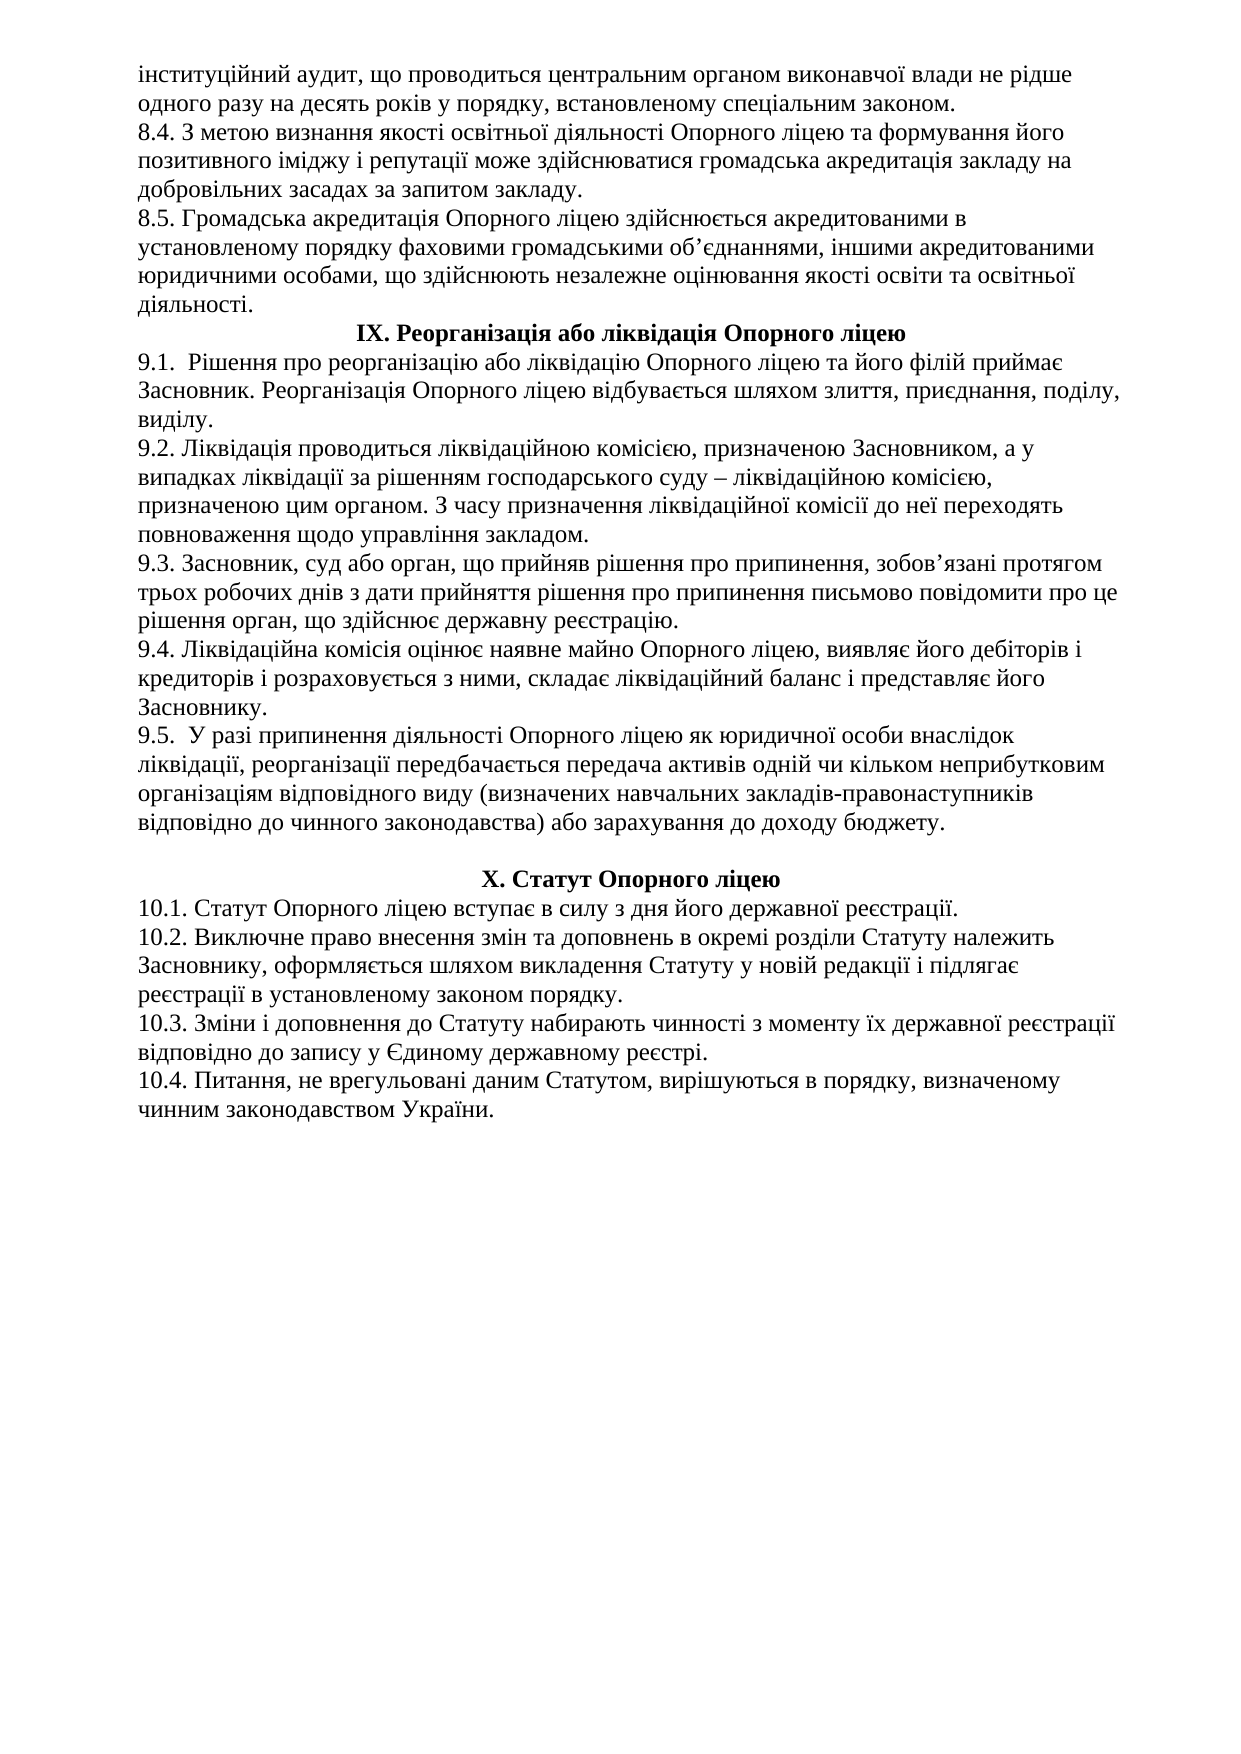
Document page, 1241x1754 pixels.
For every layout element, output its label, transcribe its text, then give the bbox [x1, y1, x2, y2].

text 9.2. Ліквідація проводиться ліквідаційною комісією, призначеною Засновником, а у випадках ліквідації за рішенням господарського суду – ліквідаційною комісією, призначеною цим органом. З часу призначення ліквідаційної комісії до неї переходять повноваження щодо управління закладом. [138, 433, 1124, 548]
text 9.4. Ліквідаційна комісія оцінює наявне майно Опорного ліцею, виявляє його дебіторів і кредиторів і розраховується з ними, складає ліквідаційний баланс і представляє його Засновнику. [138, 634, 1124, 720]
text 10.3. Зміни і доповнення до Статуту набирають чинності з моменту їх державної реєстрації відповідно до запису у Єдиному державному реєстрі. [138, 1008, 1124, 1065]
text 8.4. З метою визнання якості освітньої діяльності Опорного ліцею та формування його позитивного іміджу і репутації може здійснюватися громадська акредитація закладу на добровільних засадах за запитом закладу. [138, 117, 1124, 203]
text 8.5. Громадська акредитація Опорного ліцею здійснюється акредитованими в установленому порядку фаховими громадськими об’єднаннями, іншими акредитованими юридичними особами, що здійснюють незалежне оцінювання якості освіти та освітньої діяльності. [138, 203, 1124, 318]
text Х. Статут Опорного ліцею [138, 864, 1124, 893]
text 9.5. У разі припинення діяльності Опорного ліцею як юридичної особи внаслідок ліквідації, реорганізації передбачається передача активів одній чи кільком неприбутковим організаціям відповідного виду (визначених навчальних закладів-правонаступників відповідно до чинного законодавства) або зарахування до доходу бюджету. [138, 720, 1124, 835]
text IX. Реорганізація або ліквідація Опорного ліцею [138, 318, 1124, 347]
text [138, 59, 1124, 117]
text 9.1. Рішення про реорганізацію або ліквідацію Опорного ліцею та його філій приймає Засновник. Реорганізація Опорного ліцею відбувається шляхом злиття, приєднання, поділу, виділу. [138, 347, 1124, 433]
text 10.2. Виключне право внесення змін та доповнень в окремі розділи Статуту належить Засновнику, оформляється шляхом викладення Статуту у новій редакції і підлягає реєстрації в установленому законом порядку. [138, 922, 1124, 1008]
text 10.1. Статут Опорного ліцею вступає в силу з дня його державної реєстрації. [138, 893, 1124, 922]
text 9.3. Засновник, суд або орган, що прийняв рішення про припинення, зобов’язані протягом трьох робочих днів з дати прийняття рішення про припинення письмово повідомити про це рішення орган, що здійснює державну реєстрацію. [138, 548, 1124, 634]
text 10.4. Питання, не врегульовані даним Статутом, вирішуються в порядку, визначеному чинним законодавством України. [138, 1065, 1124, 1123]
